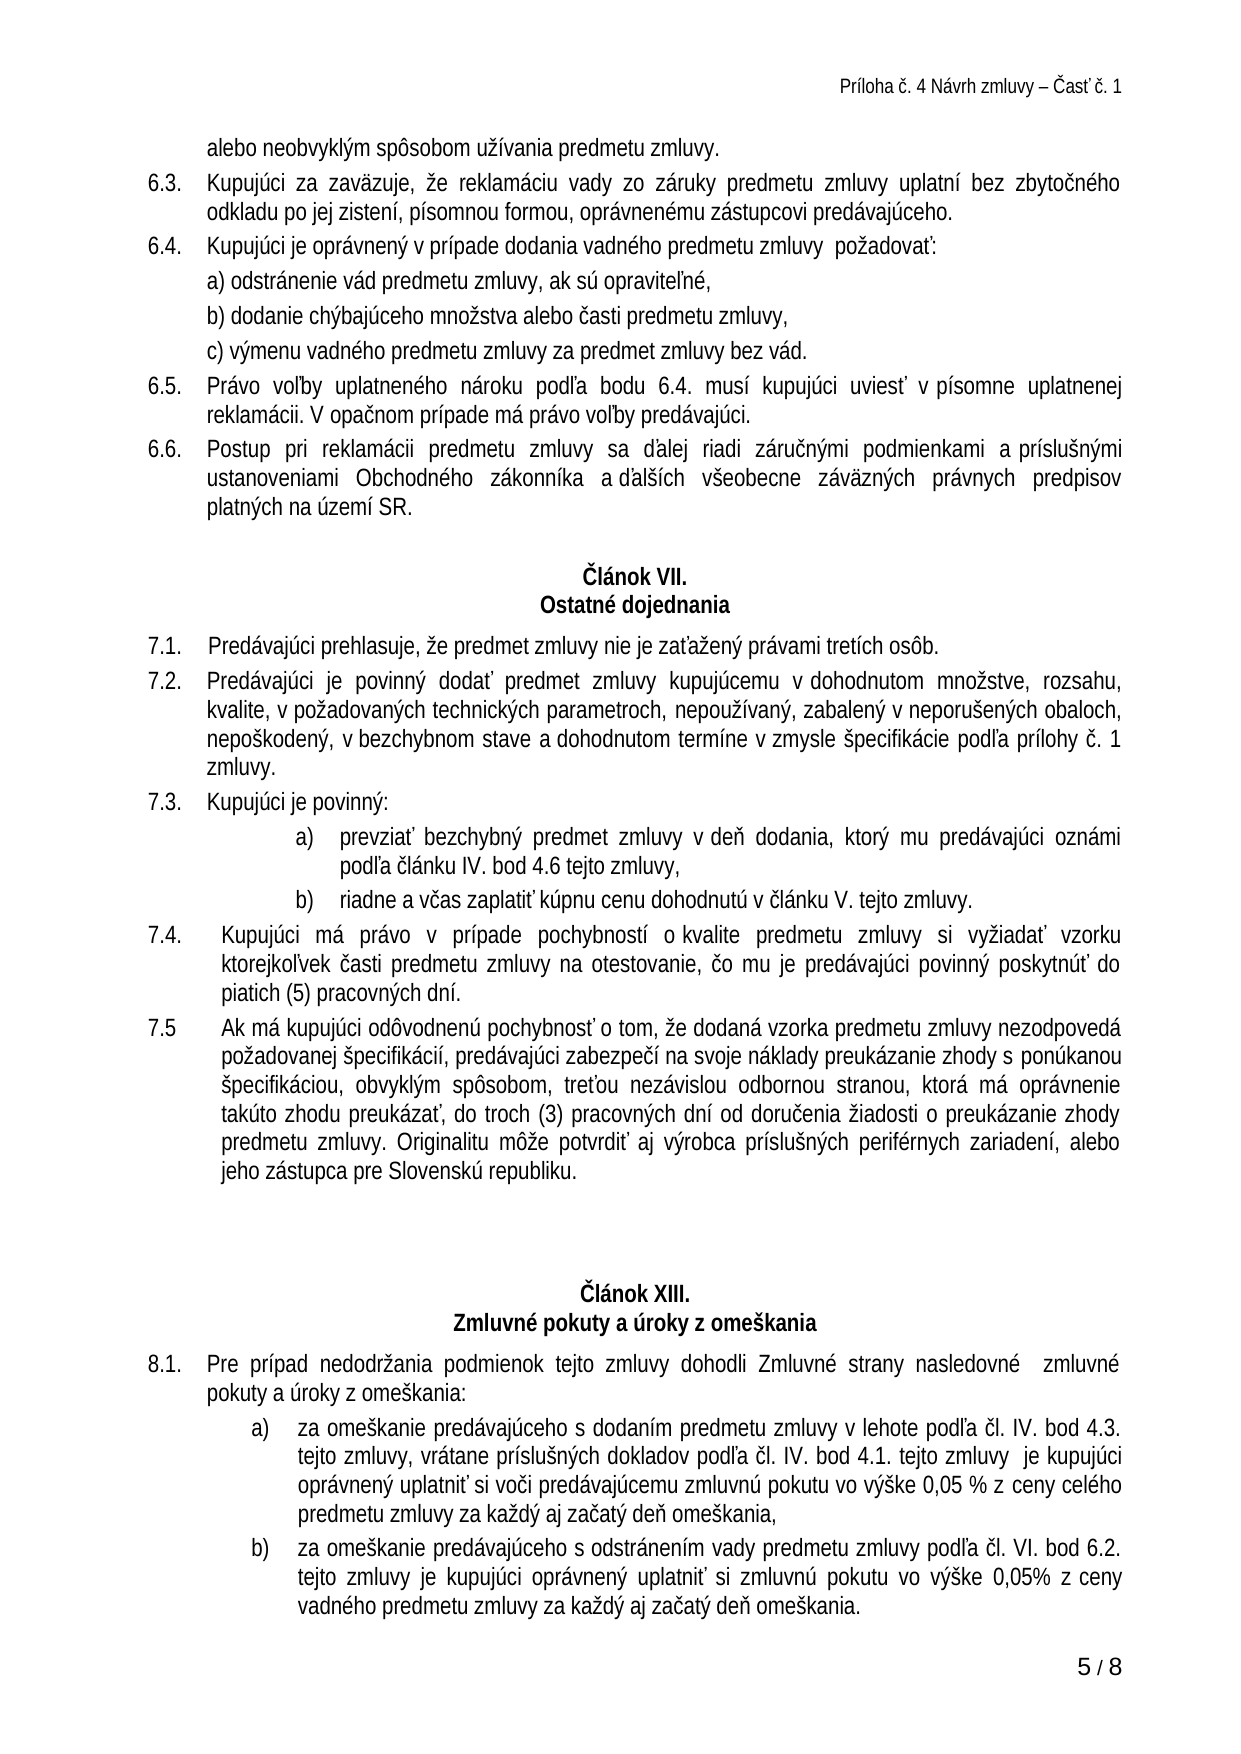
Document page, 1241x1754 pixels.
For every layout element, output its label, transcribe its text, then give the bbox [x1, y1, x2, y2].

list Pre prípad nedodržania podmienok tejto zmluvy dohodli Zmluvné strany nasledovné zmluvné pokuty a úroky z omeškania: [148, 1349, 1122, 1406]
list Právo voľby uplatneného nároku podľa bodu 6.4. musí kupujúci uviesť v písomne uplatnenej reklamácii. V opačnom prípade má právo voľby predávajúci. [148, 371, 1122, 428]
list za omeškanie predávajúceho s odstránením vady predmetu zmluvy podľa čl. VI. bod 6.2. tejto zmluvy je kupujúci oprávnený uplatniť si zmluvnú pokutu vo výške 0,05% z ceny vadného predmetu zmluvy za každý aj začatý deň omeškania. [251, 1533, 1122, 1619]
text Článok VII. [148, 562, 1122, 590]
text Článok XIII. [148, 1279, 1122, 1308]
list Kupujúci je oprávnený v prípade dodania vadného predmetu zmluvy požadovať: [148, 231, 1122, 260]
list Kupujúci za zaväzuje, že reklamáciu vady zo záruky predmetu zmluvy uplatní bez zbytočného odkladu po jej zistení, písomnou formou, oprávnenému zástupcovi predávajúceho. [148, 168, 1122, 225]
list Postup pri reklamácii predmetu zmluvy sa ďalej riadi záručnými podmienkami a príslušnými ustanoveniami Obchodného zákonníka a ďalších všeobecne záväzných právnych predpisov platných na území SR. [148, 434, 1122, 520]
list riadne a včas zaplatiť kúpnu cenu dohodnutú v článku V. tejto zmluvy. [295, 886, 1122, 914]
list za omeškanie predávajúceho s dodaním predmetu zmluvy v lehote podľa čl. IV. bod 4.3. tejto zmluvy, vrátane príslušných dokladov podľa čl. IV. bod 4.1. tejto zmluvy je kupujúci oprávnený uplatniť si voči predávajúcemu zmluvnú pokutu vo výške 0,05 % z ceny celého predmetu zmluvy za každý aj začatý deň omeškania, [251, 1413, 1122, 1527]
list a) odstránenie vád predmetu zmluvy, ak sú opraviteľné, [207, 266, 1122, 295]
list Predávajúci je povinný dodať predmet zmluvy kupujúcemu v dohodnutom množstve, rozsahu, kvalite, v požadovaných technických parametroch, nepoužívaný, zabalený v neporušených obaloch, nepoškodený, v bezchybnom stave a dohodnutom termíne v zmysle špecifikácie podľa prílohy č. 1 zmluvy. [148, 666, 1122, 781]
text Ostatné dojednania [148, 590, 1122, 619]
list b) dodanie chýbajúceho množstva alebo časti predmetu zmluvy, [207, 301, 1122, 330]
list Predávajúci prehlasuje, že predmet zmluvy nie je zaťažený právami tretích osôb. [148, 631, 1122, 660]
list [148, 133, 1122, 162]
list c) výmenu vadného predmetu zmluvy za predmet zmluvy bez vád. [207, 336, 1122, 365]
list prevziať bezchybný predmet zmluvy v deň dodania, ktorý mu predávajúci oznámi podľa článku IV. bod 4.6 tejto zmluvy, [295, 822, 1122, 879]
list 7.5 Ak má kupujúci odôvodnenú pochybnosť o tom, že dodaná vzorka predmetu zmluvy nezodpovedá požadovanej špecifikácií, predávajúci zabezpečí na svoje náklady preukázanie zhody s ponúkanou špecifikáciou, obvyklým spôsobom, treťou nezávislou odbornou stranou, ktorá má oprávnenie takúto zhodu preukázať, do troch (3) pracovných dní od doručenia žiadosti o preukázanie zhody predmetu zmluvy. Originalitu môže potvrdiť aj výrobca príslušných periférnych zariadení, alebo jeho zástupca pre Slovenskú republiku. [148, 1013, 1122, 1184]
text Zmluvné pokuty a úroky z omeškania [148, 1308, 1122, 1337]
list 7.4. Kupujúci má právo v prípade pochybností o kvalite predmetu zmluvy si vyžiadať vzorku ktorejkoľvek časti predmetu zmluvy na otestovanie, čo mu je predávajúci povinný poskytnúť do piatich (5) pracovných dní. [148, 920, 1122, 1006]
list Kupujúci je povinný: [148, 787, 1122, 816]
